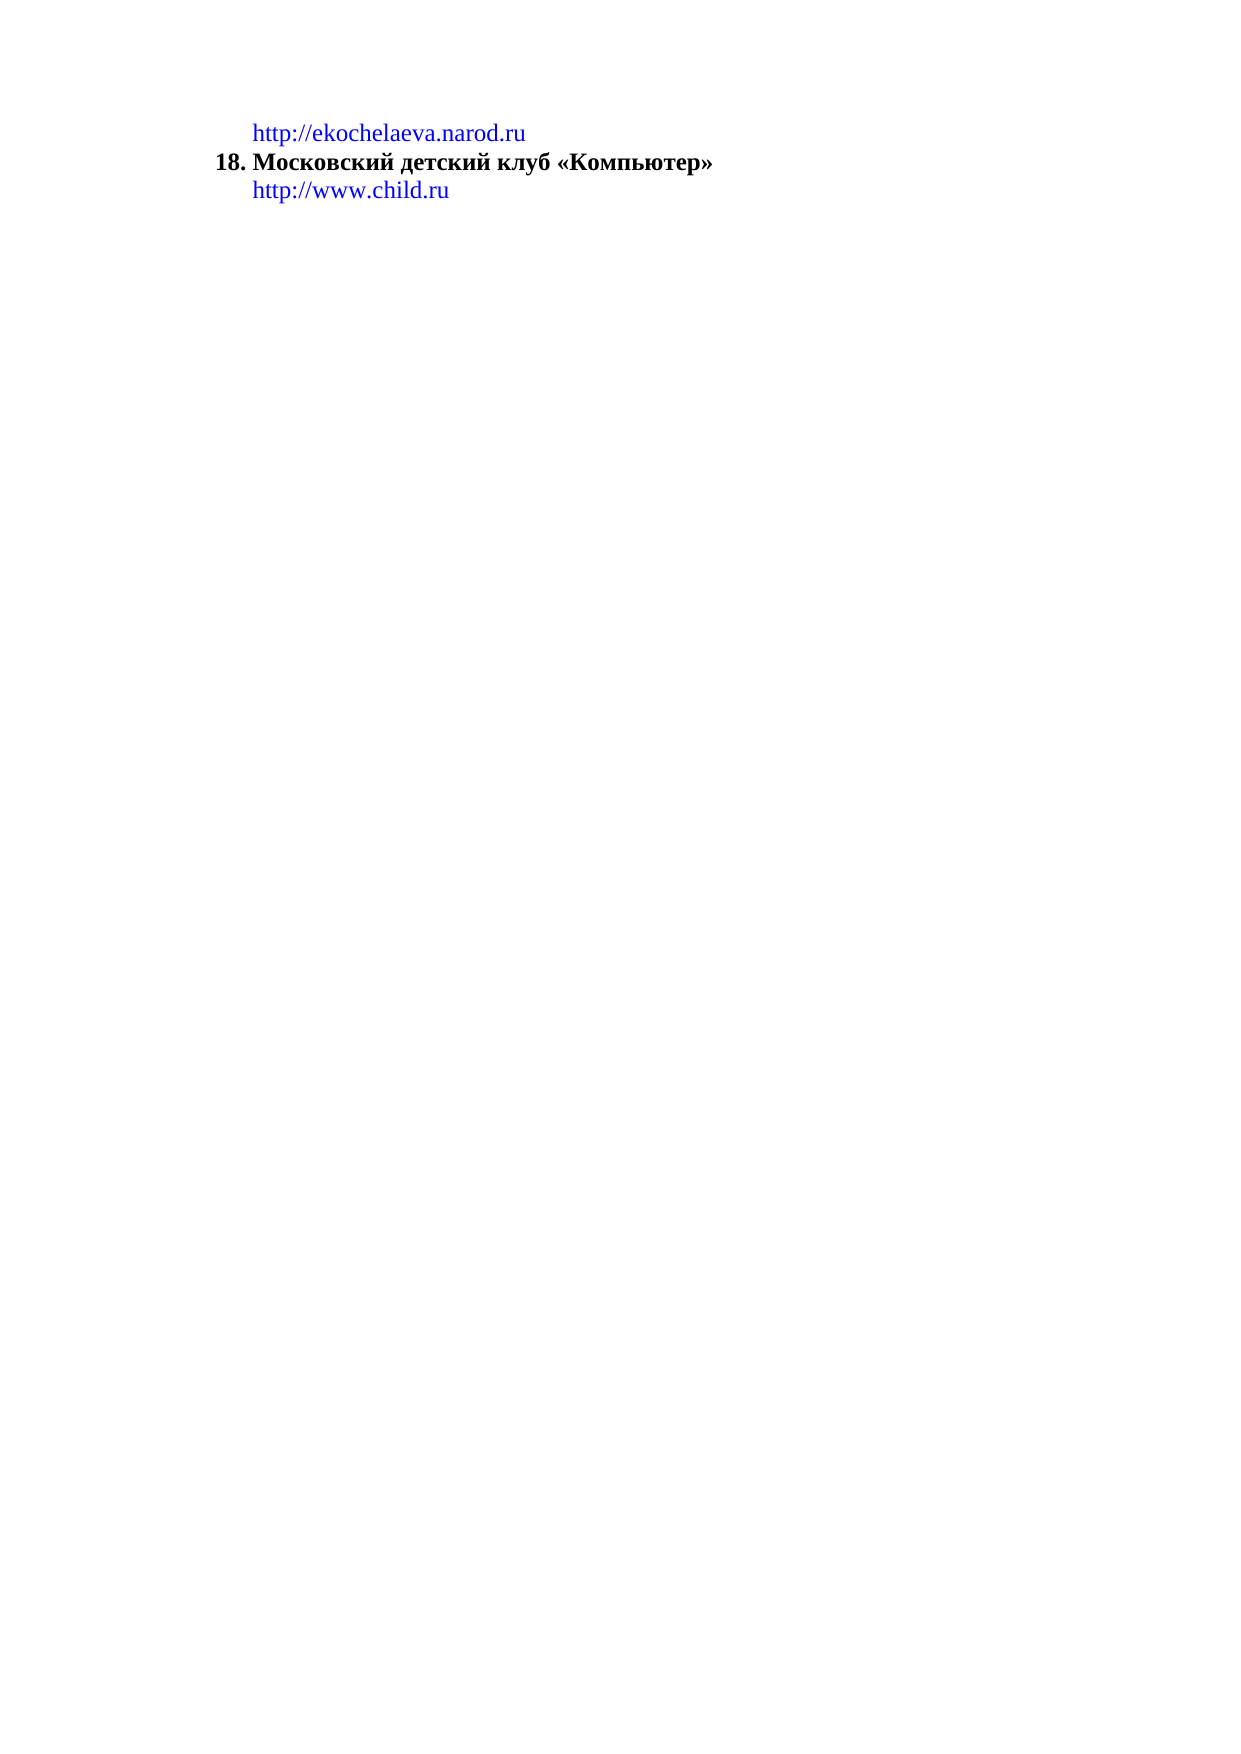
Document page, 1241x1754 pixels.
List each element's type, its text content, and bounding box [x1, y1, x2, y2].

list Московский детский клуб «Компьютер» [215, 147, 1152, 176]
text http://www.child.ru [252, 176, 1152, 204]
text http://ekochelaeva.narod.ru [252, 118, 1152, 147]
